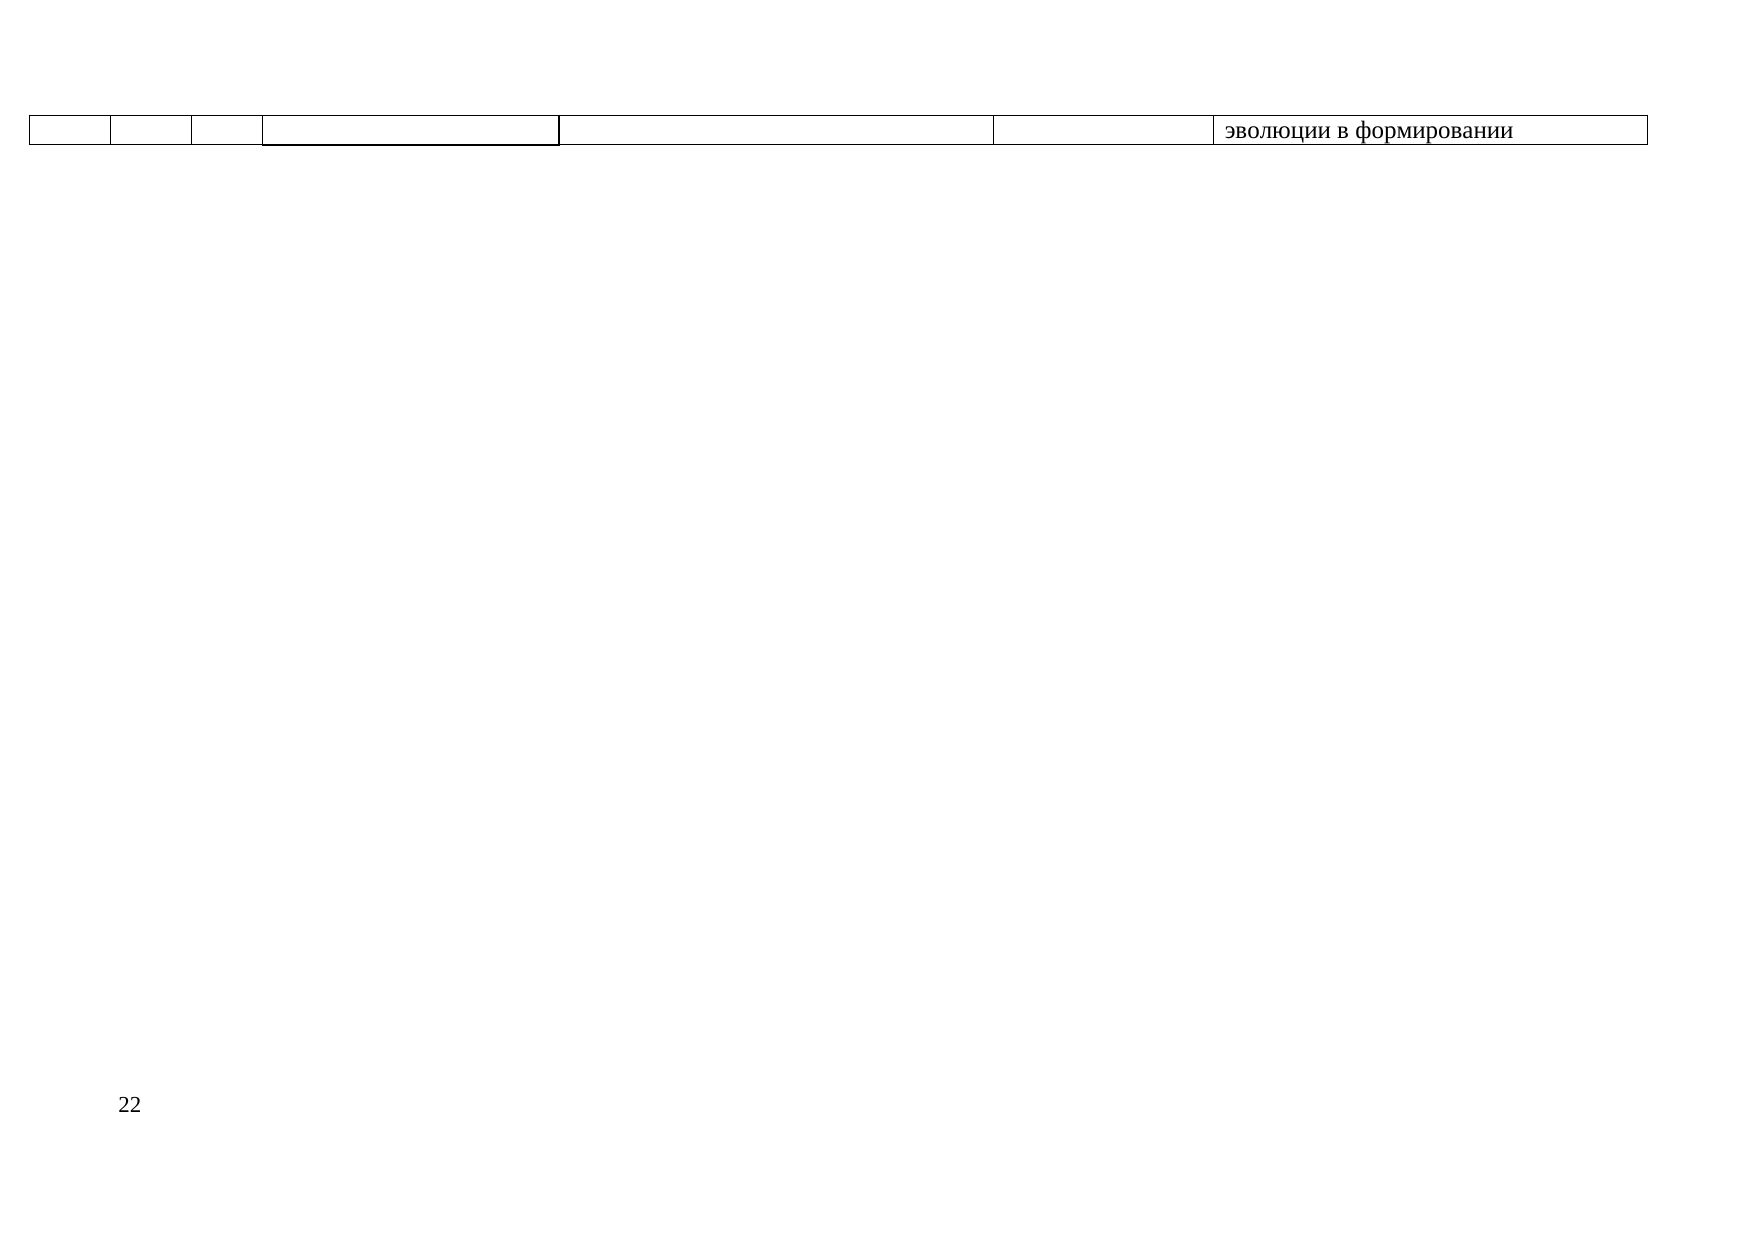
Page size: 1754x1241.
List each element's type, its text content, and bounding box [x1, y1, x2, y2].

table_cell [560, 116, 993, 144]
table_cell [192, 116, 262, 144]
table_cell [994, 116, 1213, 144]
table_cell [263, 116, 558, 144]
table_cell 25 [30, 116, 110, 144]
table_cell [1214, 116, 1647, 144]
table_cell 13 [111, 116, 191, 144]
